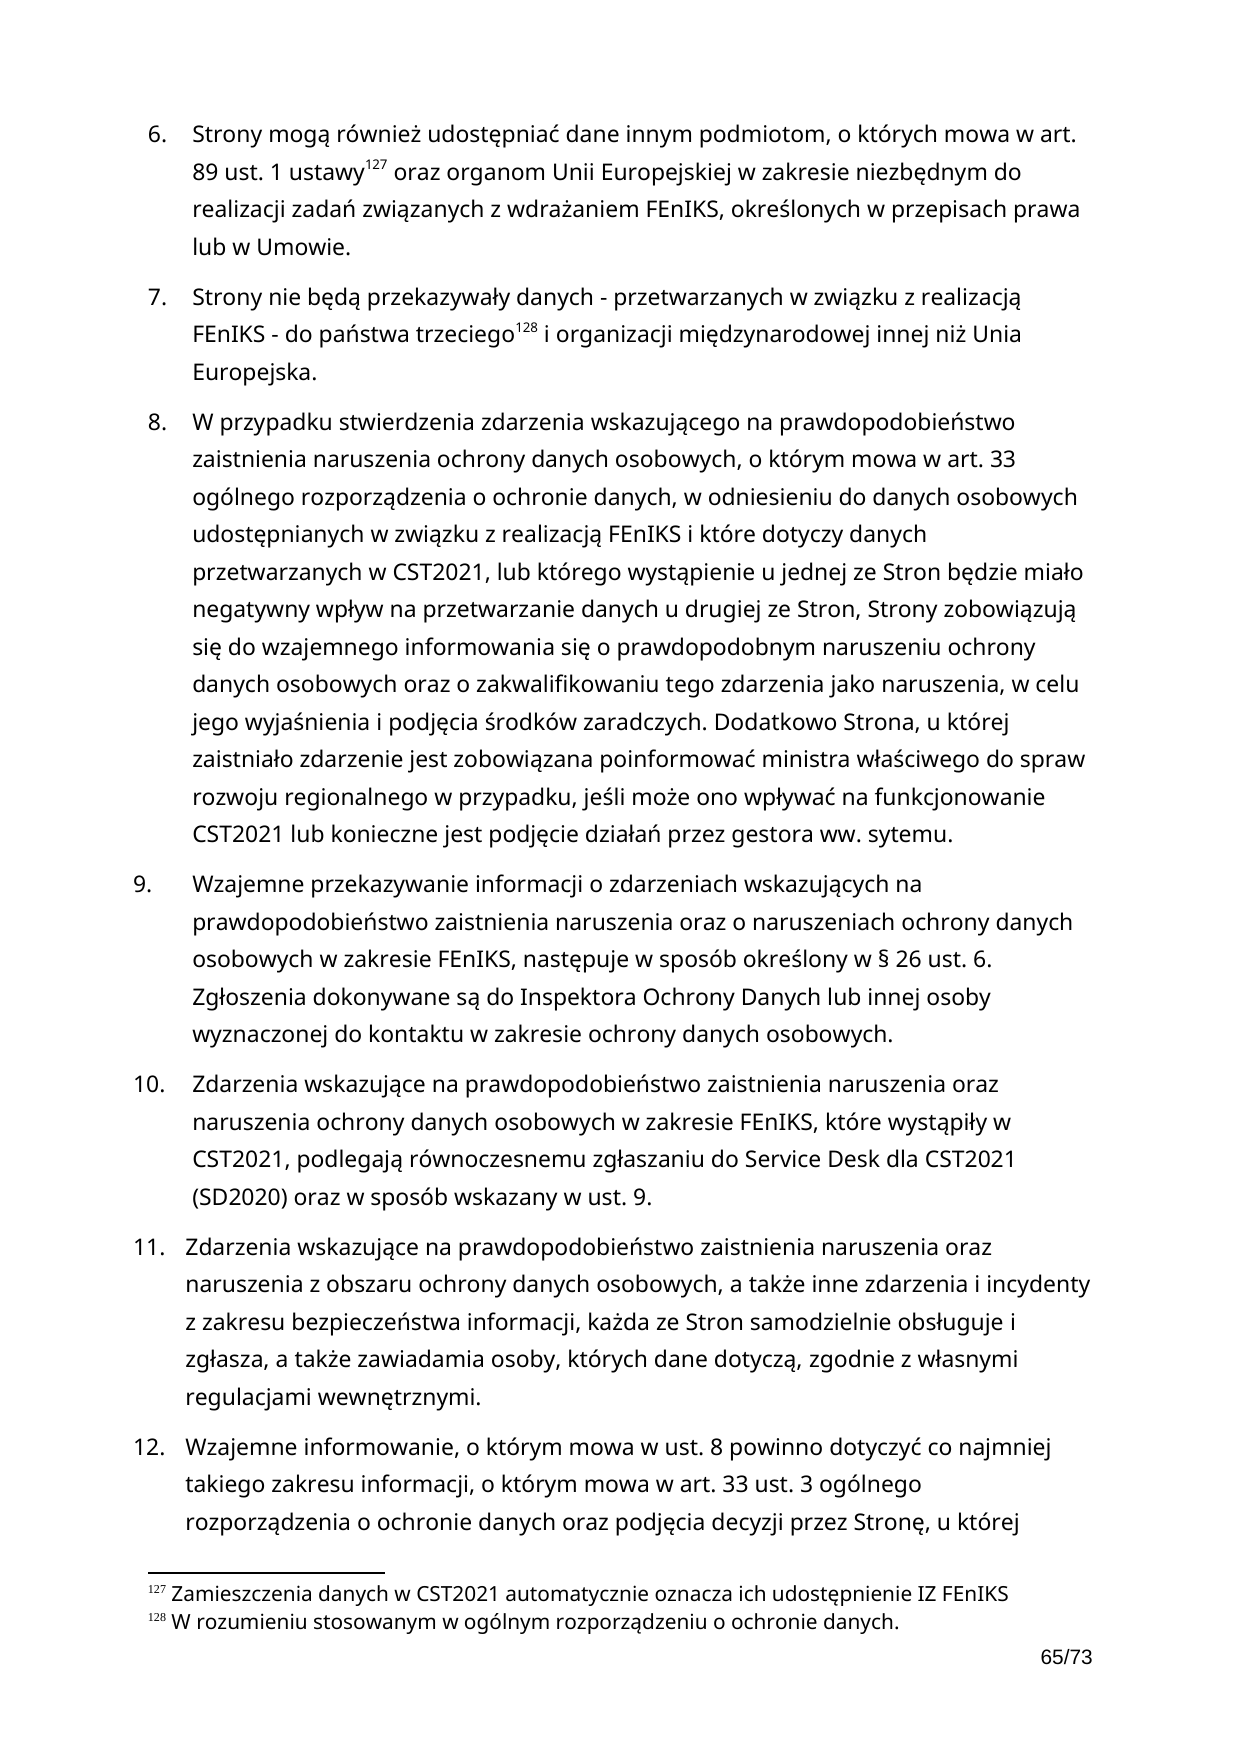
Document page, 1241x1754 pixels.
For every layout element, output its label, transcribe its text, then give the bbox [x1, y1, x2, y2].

list Wzajemne przekazywanie informacji o zdarzeniach wskazujących na prawdopodobieństwo zaistnienia naruszenia oraz o naruszeniach ochrony danych osobowych w zakresie FEnIKS, następuje w sposób określony w § 26 ust. 6. Zgłoszenia dokonywane są do Inspektora Ochrony Danych lub innej osoby wyznaczonej do kontaktu w zakresie ochrony danych osobowych. [133, 868, 1092, 1049]
list Strony mogą również udostępniać dane innym podmiotom, o których mowa w art. 89 ust. 1 ustawy oraz organom Unii Europejskiej w zakresie niezbędnym do realizacji zadań związanych z wdrażaniem FEnIKS, określonych w przepisach prawa lub w Umowie. [148, 118, 1092, 262]
list Zdarzenia wskazujące na prawdopodobieństwo zaistnienia naruszenia oraz naruszenia ochrony danych osobowych w zakresie FEnIKS, które wystąpiły w CST2021, podlegają równoczesnemu zgłaszaniu do Service Desk dla CST2021 (SD2020) oraz w sposób wskazany w ust. 9. [133, 1068, 1092, 1212]
list W przypadku stwierdzenia zdarzenia wskazującego na prawdopodobieństwo zaistnienia naruszenia ochrony danych osobowych, o którym mowa w art. 33 ogólnego rozporządzenia o ochronie danych, w odniesieniu do danych osobowych udostępnianych w związku z realizacją FEnIKS i które dotyczy danych przetwarzanych w CST2021, lub którego wystąpienie u jednej ze Stron będzie miało negatywny wpływ na przetwarzanie danych u drugiej ze Stron, Strony zobowiązują się do wzajemnego informowania się o prawdopodobnym naruszeniu ochrony danych osobowych oraz o zakwalifikowaniu tego zdarzenia jako naruszenia, w celu jego wyjaśnienia i podjęcia środków zaradczych. Dodatkowo Strona, u której zaistniało zdarzenie jest zobowiązana poinformować ministra właściwego do spraw rozwoju regionalnego w przypadku, jeśli może ono wpływać na funkcjonowanie CST2021 lub konieczne jest podjęcie działań przez gestora ww. sytemu. [148, 406, 1092, 849]
list Zdarzenia wskazujące na prawdopodobieństwo zaistnienia naruszenia oraz naruszenia z obszaru ochrony danych osobowych, a także inne zdarzenia i incydenty z zakresu bezpieczeństwa informacji, każda ze Stron samodzielnie obsługuje i zgłasza, a także zawiadamia osoby, których dane dotyczą, zgodnie z własnymi regulacjami wewnętrznymi. [133, 1231, 1092, 1412]
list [133, 1431, 1092, 1537]
list Strony nie będą przekazywały danych - przetwarzanych w związku z realizacją FEnIKS - do państwa trzeciego i organizacji międzynarodowej innej niż Unia Europejska. [148, 281, 1092, 387]
